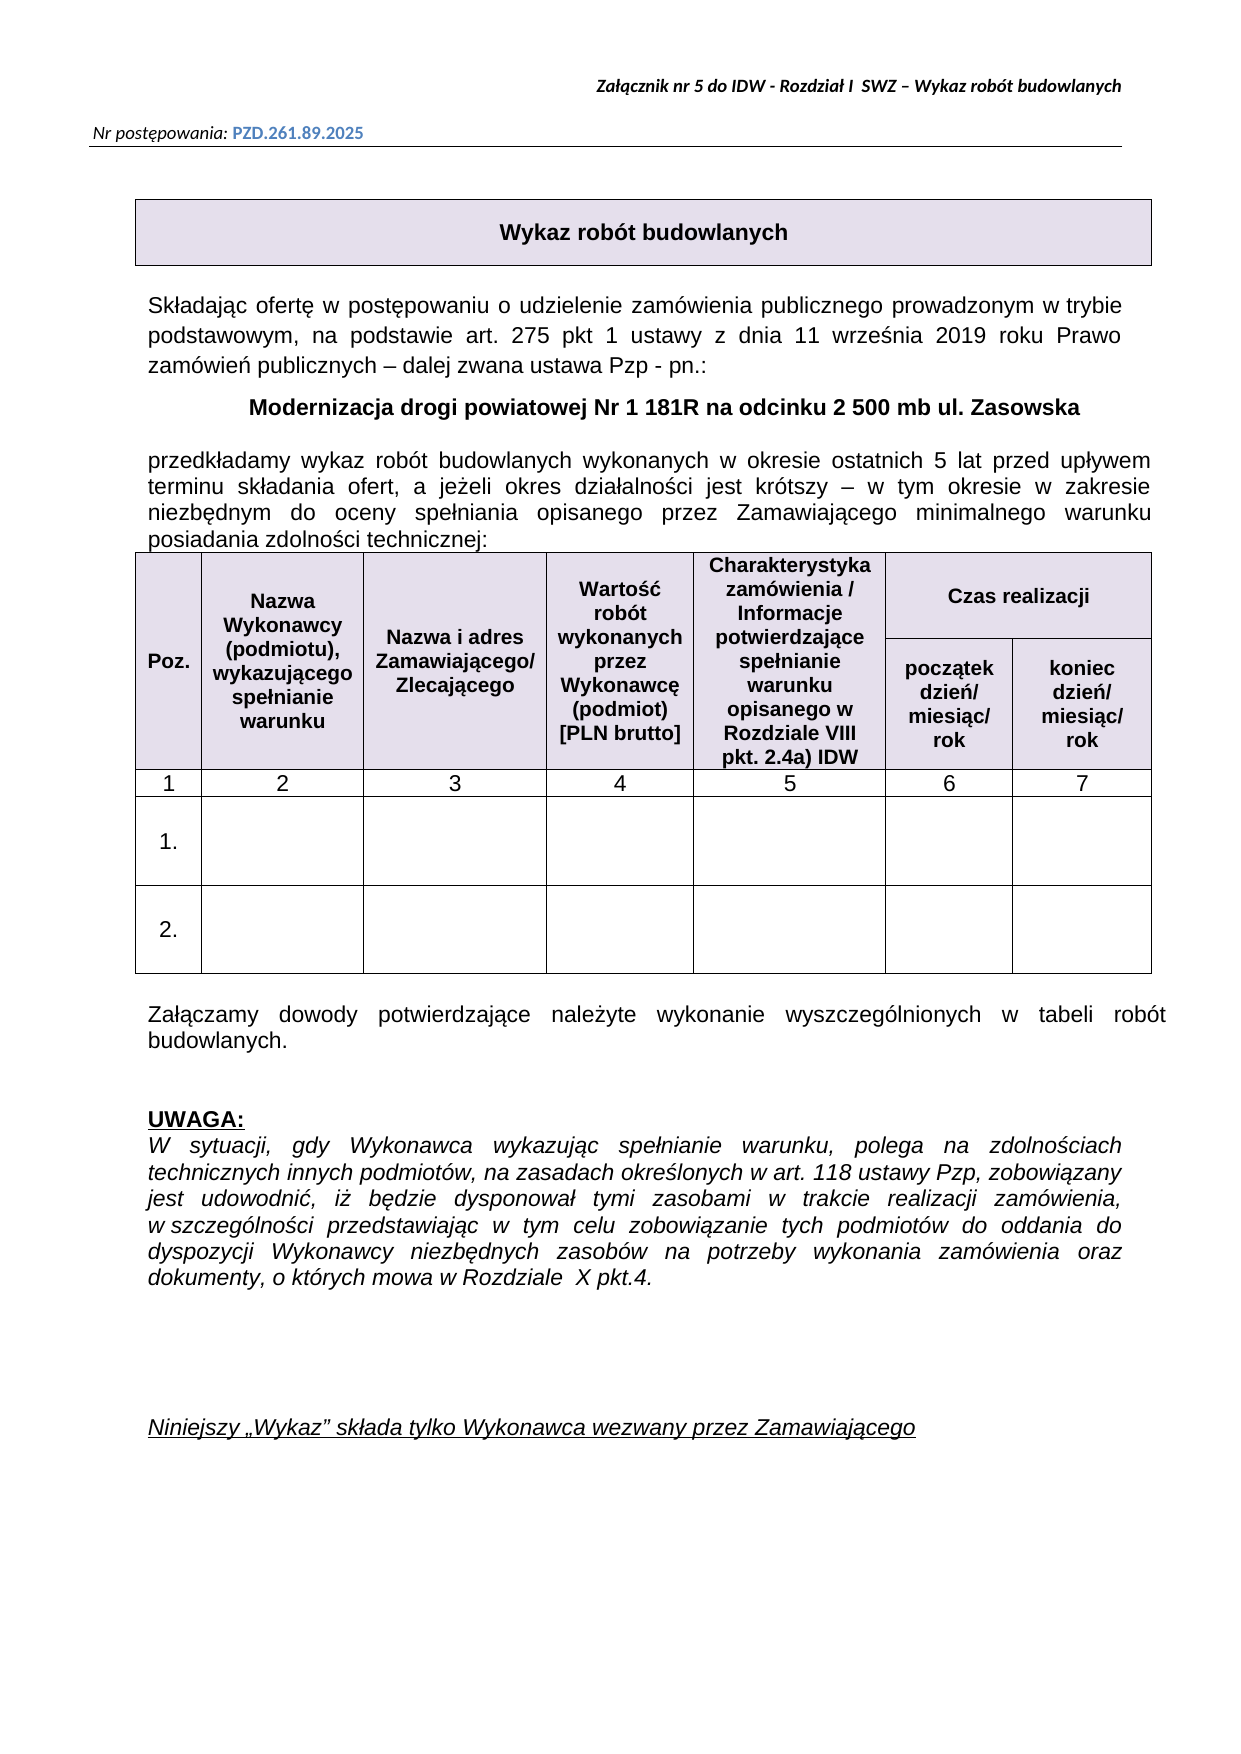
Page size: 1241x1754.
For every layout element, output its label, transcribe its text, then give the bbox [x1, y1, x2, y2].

table_cell [886, 886, 1012, 973]
table_cell 6 [886, 770, 1012, 796]
table_header Wykaz robót budowlanych [136, 200, 1151, 265]
table_cell [886, 797, 1012, 885]
table_cell [1013, 886, 1151, 973]
table_cell 1. [136, 797, 201, 885]
table_cell 3 [364, 770, 546, 796]
table_cell 1 [136, 770, 201, 796]
table_cell [547, 886, 693, 973]
text Niniejszy „Wykaz” składa tylko Wykonawca wezwany przez Zamawiającego [148, 1405, 1122, 1441]
table_cell [202, 797, 363, 885]
text Załączamy dowody potwierdzające należyte wykonanie wyszczególnionych w tabeli robót budowlanych. [148, 1001, 1167, 1053]
table_header Nazwa Wykonawcy (podmiotu), wykazującego spełnianie warunku [202, 553, 363, 769]
text Modernizacja drogi powiatowej Nr 1 181R na odcinku 2 500 mb ul. Zasowska [148, 394, 1122, 420]
table_cell [202, 886, 363, 973]
table_header Wartość robót wykonanych przez Wykonawcę (podmiot) [PLN brutto] [547, 553, 693, 769]
table_cell koniec dzień/ miesiąc/ rok [1013, 639, 1151, 769]
table_cell 2 [202, 770, 363, 796]
table_cell 7 [1013, 770, 1151, 796]
table_cell [694, 797, 885, 885]
table_cell [694, 886, 885, 973]
text przedkładamy wykaz robót budowlanych wykonanych w okresie ostatnich 5 lat przed upływem terminu składania ofert, a jeżeli okres działalności jest krótszy – w tym okresie w zakresie niezbędnym do oceny spełniania opisanego przez Zamawiającego minimalnego warunku posiadania zdolności technicznej: [148, 447, 1152, 552]
table_cell 4 [547, 770, 693, 796]
table_header Charakterystyka zamówienia / Informacje potwierdzające spełnianie warunku opisanego w Rozdziale VIII pkt. 2.4a) IDW [694, 553, 885, 769]
table_cell początek dzień/ miesiąc/ rok [886, 639, 1012, 769]
table_cell [364, 797, 546, 885]
table_cell [547, 797, 693, 885]
table_cell 5 [694, 770, 885, 796]
table_header Nazwa i adres Zamawiającego/ Zlecającego [364, 553, 546, 769]
text Składając ofertę w postępowaniu o udzielenie zamówienia publicznego prowadzonym w trybie podstawowym, na podstawie art. 275 pkt 1 ustawy z dnia 11 września 2019 roku Prawo zamówień publicznych – dalej zwana ustawa Pzp - pn.: [148, 292, 1122, 378]
text W sytuacji, gdy Wykonawca wykazując spełnianie warunku, polega na zdolnościach technicznych innych podmiotów, na zasadach określonych w art. 118 ustawy Pzp, zobowiązany jest udowodnić, iż będzie dysponował tymi zasobami w trakcie realizacji zamówienia, w szczególności przedstawiając w tym celu zobowiązanie tych podmiotów do oddania do dyspozycji Wykonawcy niezbędnych zasobów na potrzeby wykonania zamówienia oraz dokumenty, o których mowa w Rozdziale X pkt.4. [148, 1132, 1122, 1291]
table_cell [364, 886, 546, 973]
table_cell 2. [136, 886, 201, 973]
table_header Czas realizacji [886, 553, 1151, 638]
table_header Poz. [136, 553, 201, 769]
table_cell [1013, 797, 1151, 885]
text UWAGA: [148, 1106, 1122, 1132]
